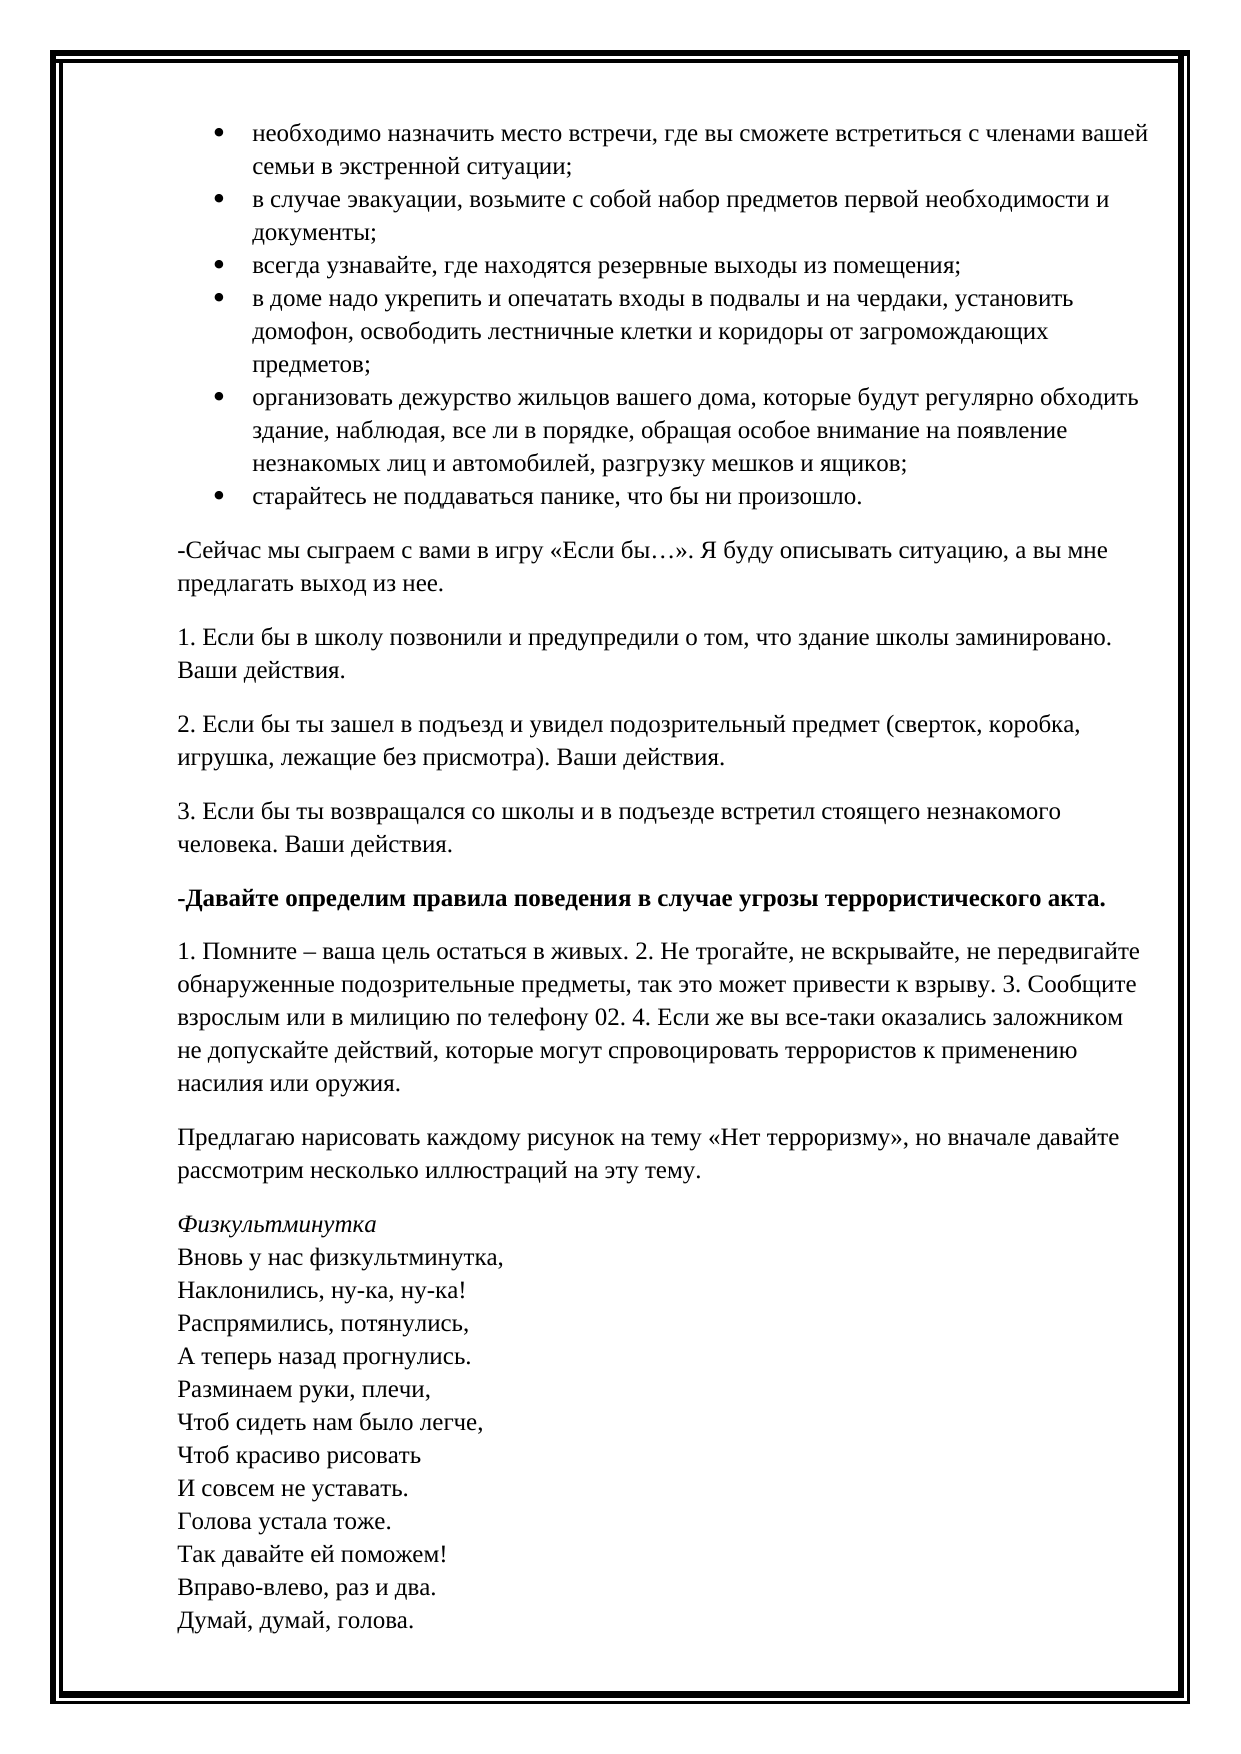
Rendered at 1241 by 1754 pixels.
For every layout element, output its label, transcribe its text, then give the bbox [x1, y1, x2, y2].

text 2. Если бы ты зашел в подъезд и увидел подозрительный предмет (сверток, коробка, игрушка, лежащие без присмотра). Ваши действия. [177, 709, 1152, 771]
list в случае эвакуации, возьмите с собой набор предметов первой необходимости и документы; [214, 184, 1152, 246]
text 3. Если бы ты возвращался со школы и в подъезде встретил стоящего незнакомого человека. Ваши действия. [177, 796, 1152, 857]
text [177, 1209, 1152, 1634]
text 1. Если бы в школу позвонили и предупредили о том, что здание школы заминировано. Ваши действия. [177, 622, 1152, 684]
list организовать дежурство жильцов вашего дома, которые будут регулярно обходить здание, наблюдая, все ли в порядке, обращая особое внимание на появление незнакомых лиц и автомобилей, разгрузку мешков и ящиков; [214, 382, 1152, 477]
text Предлагаю нарисовать каждому рисунок на тему «Нет терроризму», но вначале давайте рассмотрим несколько иллюстраций на эту тему. [177, 1122, 1152, 1184]
text -Сейчас мы сыграем с вами в игру «Если бы…». Я буду описывать ситуацию, а вы мне предлагать выход из нее. [177, 535, 1152, 597]
text -Давайте определим правила поведения в случае угрозы террористического акта. [177, 883, 1152, 911]
list всегда узнавайте, где находятся резервные выходы из помещения; [214, 250, 1152, 279]
list необходимо назначить место встречи, где вы сможете встретиться с членами вашей семьи в экстренной ситуации; [214, 118, 1152, 180]
list старайтесь не поддаваться панике, что бы ни произошло. [214, 481, 1152, 510]
list в доме надо укрепить и опечатать входы в подвалы и на чердаки, установить домофон, освободить лестничные клетки и коридоры от загромождающих предметов; [214, 283, 1152, 378]
text 1. Помните – ваша цель остаться в живых. 2. Не трогайте, не вскрывайте, не передвигайте обнаруженные подозрительные предметы, так это может привести к взрыву. 3. Сообщите взрослым или в милицию по телефону 02. 4. Если же вы все-таки оказались заложником не допускайте действий, которые могут спровоцировать террористов к применению насилия или оружия. [177, 936, 1152, 1097]
